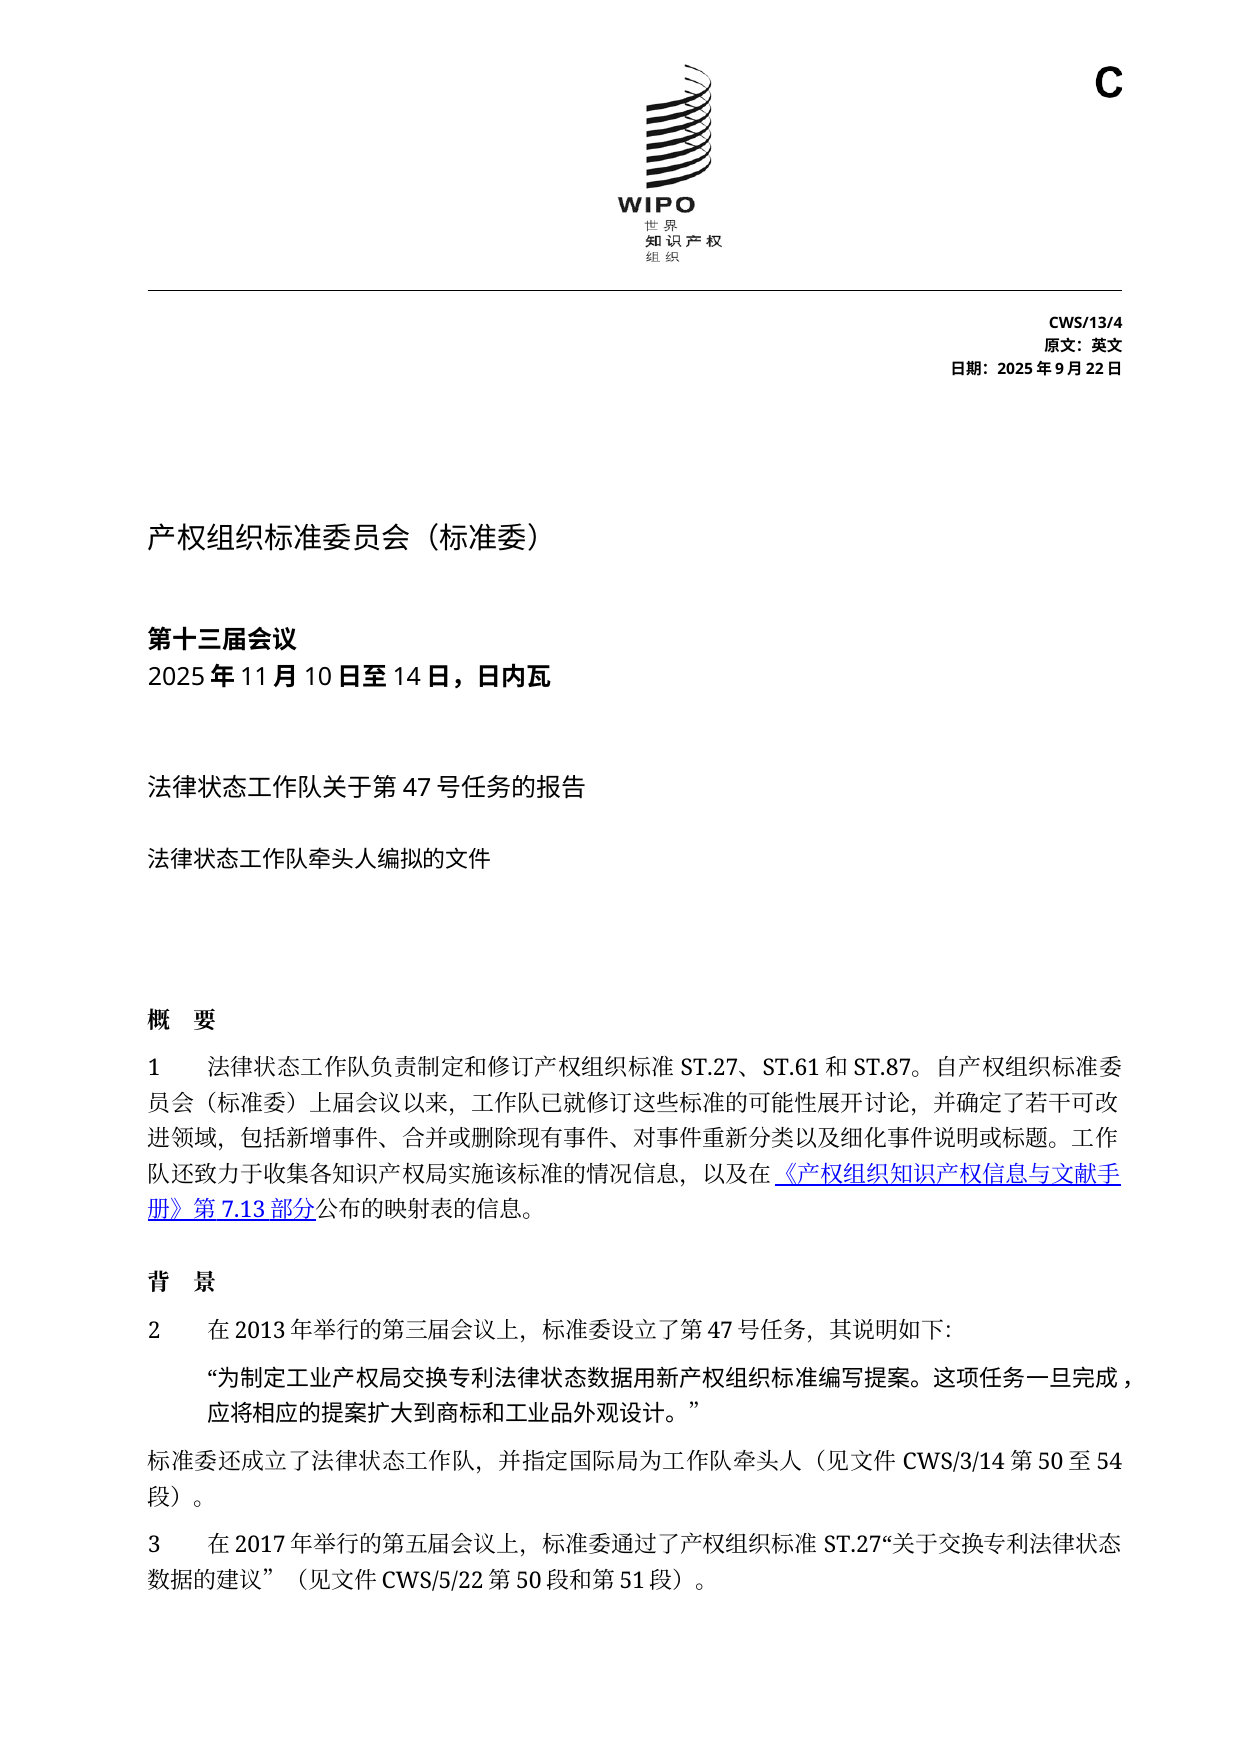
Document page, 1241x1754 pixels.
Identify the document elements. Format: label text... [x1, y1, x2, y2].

text “为制定工业产权局交换专利法律状态数据用新产权组织标准编写提案。这项任务一旦完成，应将相应的提案扩大到商标和工业品外观设计。” [207, 1358, 1122, 1428]
text 第十三届会议 2025年11月10日至14日，日内瓦 [148, 620, 1122, 692]
text 产权组织标准委员会（标准委） [148, 515, 1122, 557]
text 标准委还成立了法律状态工作队，并指定国际局为工作队牵头人（见文件CWS/3/14第50至54段）。 [148, 1441, 1122, 1512]
text 在2013年举行的第三届会议上，标准委设立了第47号任务，其说明如下： [148, 1310, 1122, 1345]
text cWS/13/4 [148, 291, 1122, 333]
text 法律状态工作队关于第47号任务的报告 [148, 767, 1122, 803]
text 原文：英文 [148, 333, 1122, 356]
text 概 要 [148, 999, 1122, 1035]
text 在2017年举行的第五届会议上，标准委通过了产权组织标准ST.27“关于交换专利法律状态数据的建议”（见文件CWS/5/22第50段和第51段）。 [148, 1524, 1122, 1595]
picture [613, 59, 1123, 278]
text 背 景 [148, 1262, 1122, 1297]
text 法律状态工作队牵头人编拟的文件 [148, 841, 1122, 874]
text 日期：2025年9月22日 [148, 356, 1122, 379]
text 法律状态工作队负责制定和修订产权组织标准ST.27、ST.61和ST.87。自产权组织标准委员会（标准委）上届会议以来，工作队已就修订这些标准的可能性展开讨论，并确定了若干可改进领域，包括新增事件、合并或删除现有事件、对事件重新分类以及细化事件说明或标题。工作队还致力于收集各知识产权局实施该标准的情况信息，以及在《产权组织知识产权信息与文献手册》第7.13部分公布的映射表的信息。 [148, 1047, 1122, 1224]
